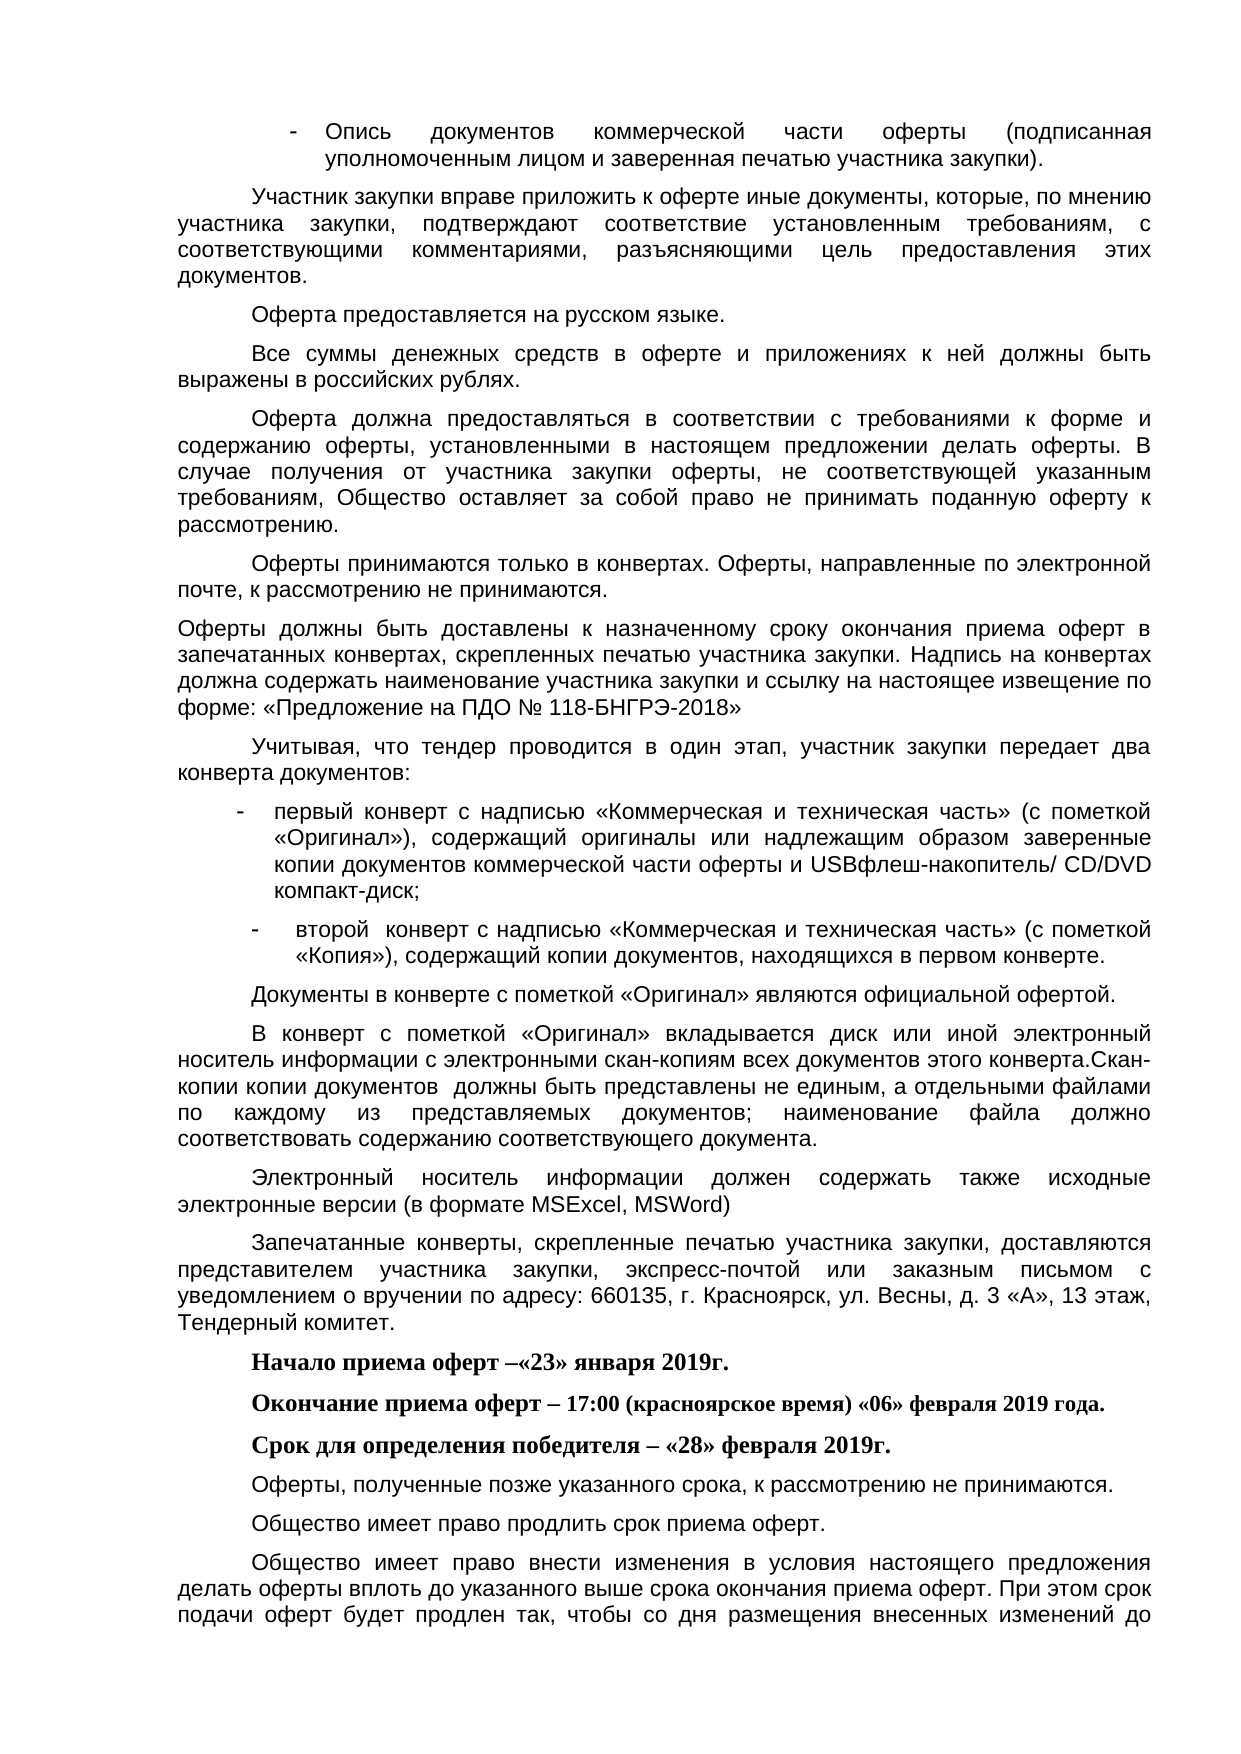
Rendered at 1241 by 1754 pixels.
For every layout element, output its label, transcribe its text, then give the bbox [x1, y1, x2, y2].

text Оферты должны быть доставлены к назначенному сроку окончания приема оферт в запечатанных конвертах, скрепленных печатью участника закупки. Надпись на конвертах должна содержать наименование участника закупки и ссылку на настоящее извещение по форме: «Предложение на ПДО № 118-БНГРЭ-2018» [177, 615, 1152, 720]
text Оферты, полученные позже указанного срока, к рассмотрению не принимаются. [177, 1471, 1152, 1497]
text Окончание приема оферт – 17:00 (красноярское время) «06» февраля 2019 года. [251, 1388, 1152, 1417]
text Участник закупки вправе приложить к оферте иные документы, которые, по мнению участника закупки, подтверждают соответствие установленным требованиям, с соответствующими комментариями, разъясняющими цель предоставления этих документов. [177, 183, 1152, 289]
text Все суммы денежных средств в оферте и приложениях к ней должны быть выражены в российских рублях. [177, 340, 1152, 393]
text В конверт с пометкой «Оригинал» вкладывается диск или иной электронный носитель информации с электронными скан-копиям всех документов этого конверта.Скан-копии копии документов должны быть представлены не единым, а отдельными файлами по каждому из представляемых документов; наименование файла должно соответствовать содержанию соответствующего документа. [177, 1020, 1152, 1152]
text Запечатанные конверты, скрепленные печатью участника закупки, доставляются представителем участника закупки, экспресс-почтой или заказным письмом с уведомлением о вручении по адресу: 660135, г. Красноярск, ул. Весны, д. 3 «А», 13 этаж, Тендерный комитет. [177, 1229, 1152, 1335]
text Оферта должна предоставляться в соответствии с требованиями к форме и содержанию оферты, установленными в настоящем предложении делать оферты. В случае получения от участника закупки оферты, не соответствующей указанным требованиям, Общество оставляет за собой право не принимать поданную оферту к рассмотрению. [177, 405, 1152, 537]
text Общество имеет право продлить срок приема оферт. [177, 1510, 1152, 1536]
list Опись документов коммерческой части оферты (подписанная уполномоченным лицом и заверенная печатью участника закупки). [289, 118, 1152, 171]
text Учитывая, что тендер проводится в один этап, участник закупки передает два конверта документов: [177, 733, 1152, 785]
list второй конверт с надписью «Коммерческая и техническая часть» (с пометкой «Копия»), содержащий копии документов, находящихся в первом конверте. [251, 916, 1152, 968]
text Оферта предоставляется на русском языке. [177, 301, 1152, 328]
list первый конверт с надписью «Коммерческая и техническая часть» (с пометкой «Оригинал»), содержащий оригиналы или надлежащим образом заверенные копии документов коммерческой части оферты и USBфлеш-накопитель/ CD/DVD компакт-диск; [236, 798, 1152, 903]
text Начало приема оферт –«23» января 2019г. [251, 1347, 1152, 1376]
text Документы в конверте с пометкой «Оригинал» являются официальной офертой. [177, 981, 1152, 1007]
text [177, 1549, 1152, 1628]
text Срок для определения победителя – «28» февраля 2019г. [251, 1430, 1152, 1458]
text Оферты принимаются только в конвертах. Оферты, направленные по электронной почте, к рассмотрению не принимаются. [177, 549, 1152, 602]
text Электронный носитель информации должен содержать также исходные электронные версии (в формате MSExcel, MSWord) [177, 1164, 1152, 1217]
